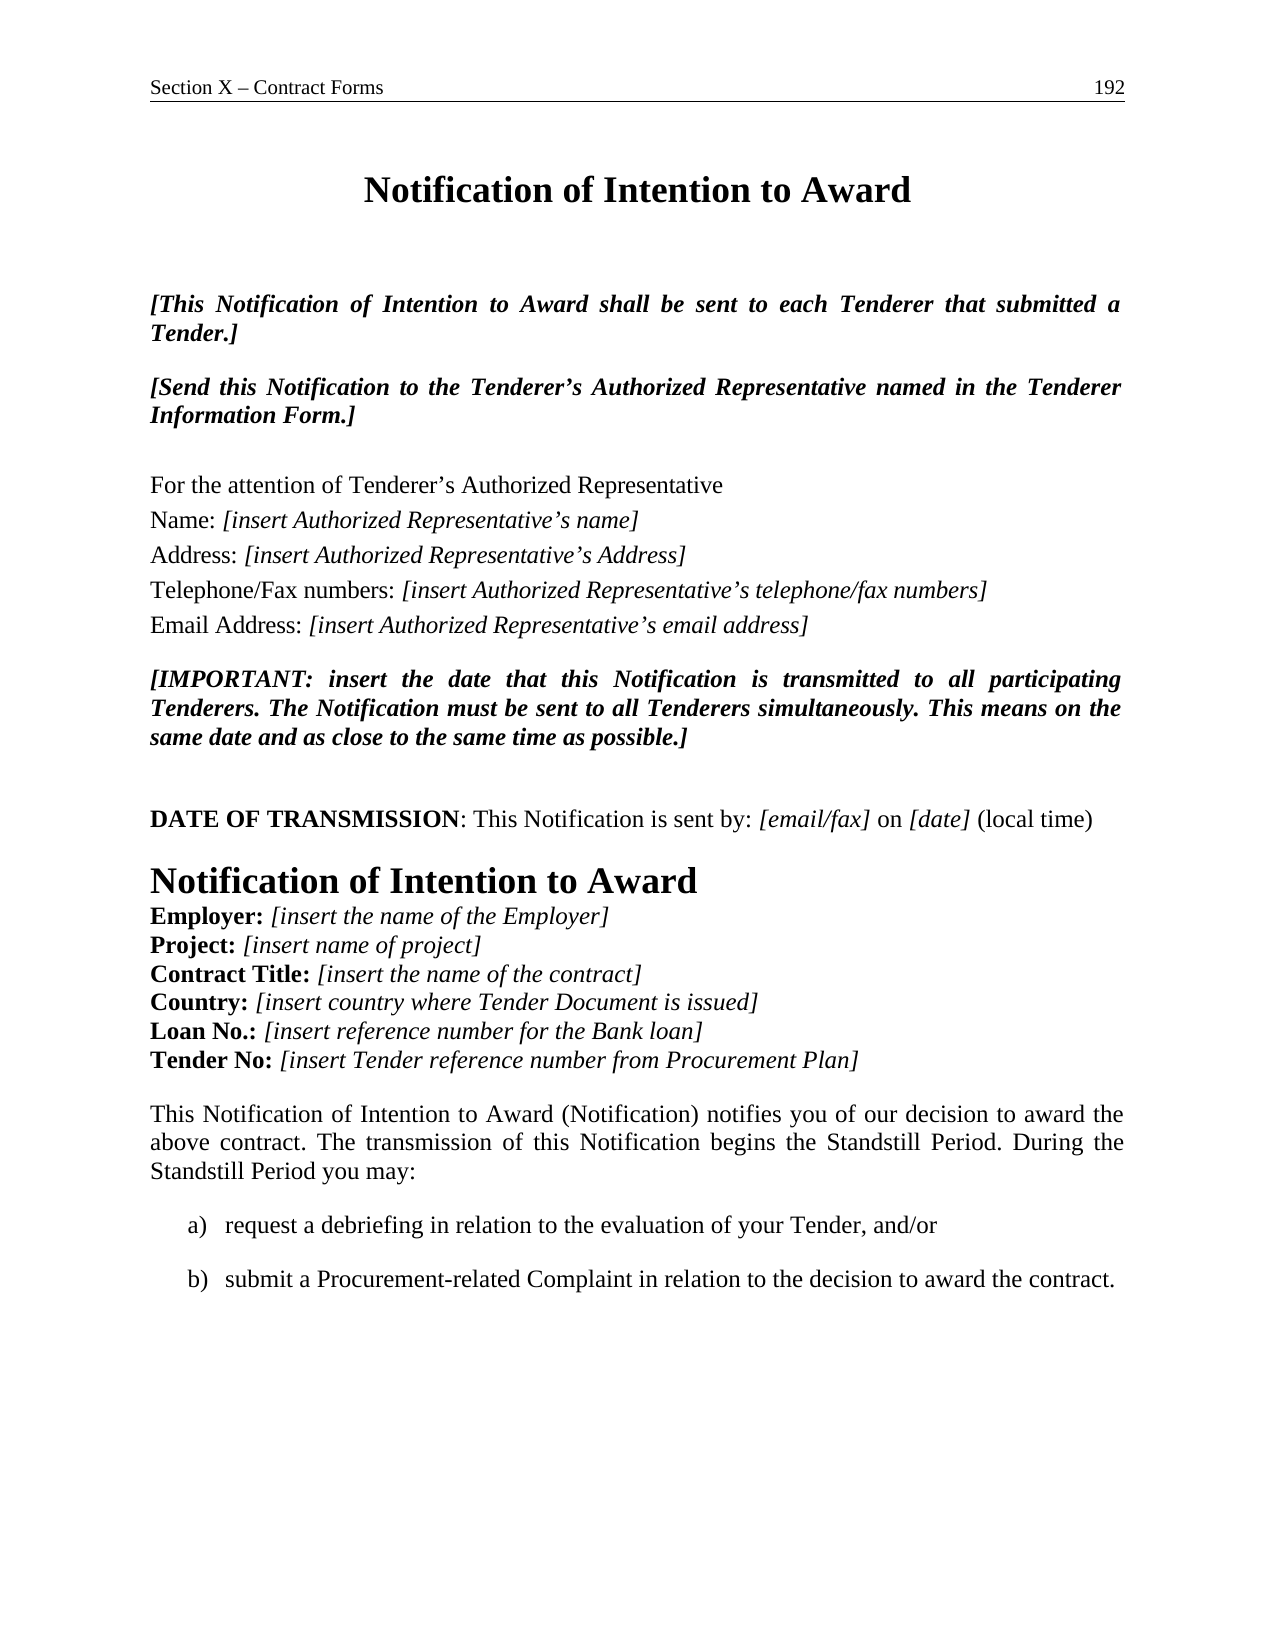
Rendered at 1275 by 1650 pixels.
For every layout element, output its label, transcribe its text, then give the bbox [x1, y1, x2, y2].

text Address: [insert Authorized Representative’s Address] [150, 541, 1125, 569]
text This Notification of Intention to Award (Notification) notifies you of our decision to award the above contract. The transmission of this Notification begins the Standstill Period. During the Standstill Period you may: [150, 1099, 1125, 1185]
text Tender No: [insert Tender reference number from Procurement Plan] [150, 1045, 1125, 1074]
list submit a Procurement-related Complaint in relation to the decision to award the contract. [187, 1264, 1125, 1292]
text Email Address: [insert Authorized Representative’s email address] [150, 611, 1125, 639]
text Notification of Intention to Award [150, 858, 1095, 901]
text Country: [insert country where Tender Document is issued] [150, 987, 1181, 1016]
text Contract Title: [insert the name of the contract] [150, 959, 1125, 987]
text [Send this Notification to the Tenderer’s Authorized Representative named in the Tenderer Information Form.] [150, 372, 1125, 429]
text For the attention of Tenderer’s Authorized Representative [150, 471, 1125, 499]
text Telephone/Fax numbers: [insert Authorized Representative’s telephone/fax numbers] [150, 576, 1125, 604]
list request a debriefing in relation to the evaluation of your Tender, and/or [187, 1210, 1125, 1239]
text [This Notification of Intention to Award shall be sent to each Tenderer that submitted a Tender.] [150, 289, 1125, 347]
text [IMPORTANT: insert the date that this Notification is transmitted to all participating Tenderers. The Notification must be sent to all Tenderers simultaneously. This means on the same date and as close to the same time as possible.] [150, 664, 1125, 751]
text DATE OF TRANSMISSION: This Notification is sent by: [email/fax] on [date] (local time) [150, 804, 1125, 833]
text Project: [insert name of project] [150, 930, 1125, 959]
text Employer: [insert the name of the Employer] [150, 901, 1125, 930]
text Notification of Intention to Award [150, 167, 1125, 211]
text Name: [insert Authorized Representative’s name] [150, 506, 1125, 534]
text Loan No.: [insert reference number for the Bank loan] [150, 1016, 1125, 1045]
